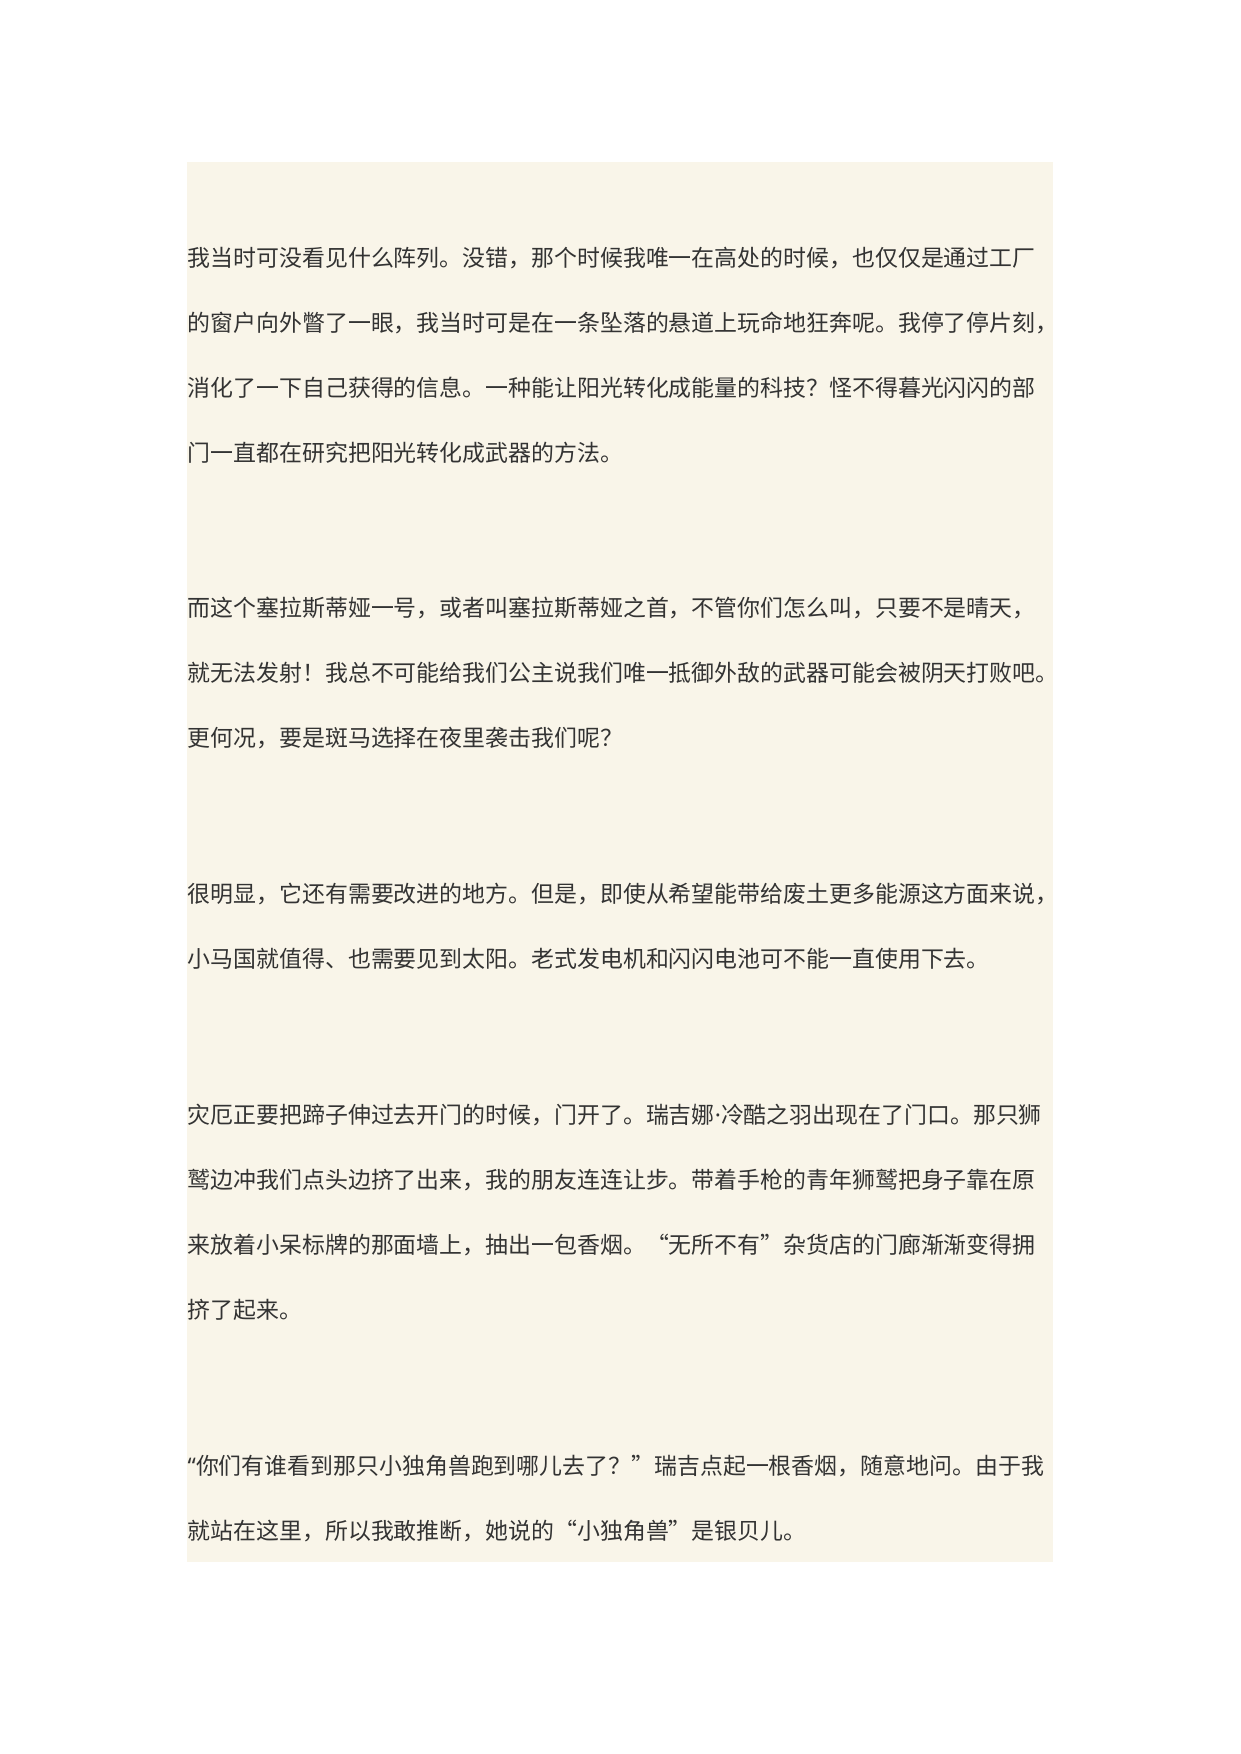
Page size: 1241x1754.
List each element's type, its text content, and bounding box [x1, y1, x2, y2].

text 很明显，它还有需要改进的地方。但是，即使从希望能带给废土更多能源这方面来说，小马国就值得、也需要见到太阳。老式发电机和闪闪电池可不能一直使用下去。 [187, 860, 1053, 990]
text “你们有谁看到那只小独角兽跑到哪儿去了？”瑞吉点起一根香烟，随意地问。由于我就站在这里，所以我敢推断，她说的“小独角兽”是银贝儿。 [187, 1432, 1053, 1562]
text 而这个塞拉斯蒂娅一号，或者叫塞拉斯蒂娅之首，不管你们怎么叫，只要不是晴天，就无法发射！我总不可能给我们公主说我们唯一抵御外敌的武器可能会被阴天打败吧。更何况，要是斑马选择在夜里袭击我们呢？ [187, 574, 1053, 769]
text 我当时可没看见什么阵列。没错，那个时候我唯一在高处的时候，也仅仅是通过工厂的窗户向外瞥了一眼，我当时可是在一条坠落的悬道上玩命地狂奔呢。我停了停片刻，消化了一下自己获得的信息。一种能让阳光转化成能量的科技？怪不得暮光闪闪的部门一直都在研究把阳光转化成武器的方法。 [187, 224, 1053, 484]
text 灾厄正要把蹄子伸过去开门的时候，门开了。瑞吉娜·冷酷之羽出现在了门口。那只狮鹫边冲我们点头边挤了出来，我的朋友连连让步。带着手枪的青年狮鹫把身子靠在原来放着小呆标牌的那面墙上，抽出一包香烟。“无所不有”杂货店的门廊渐渐变得拥挤了起来。 [187, 1081, 1053, 1341]
